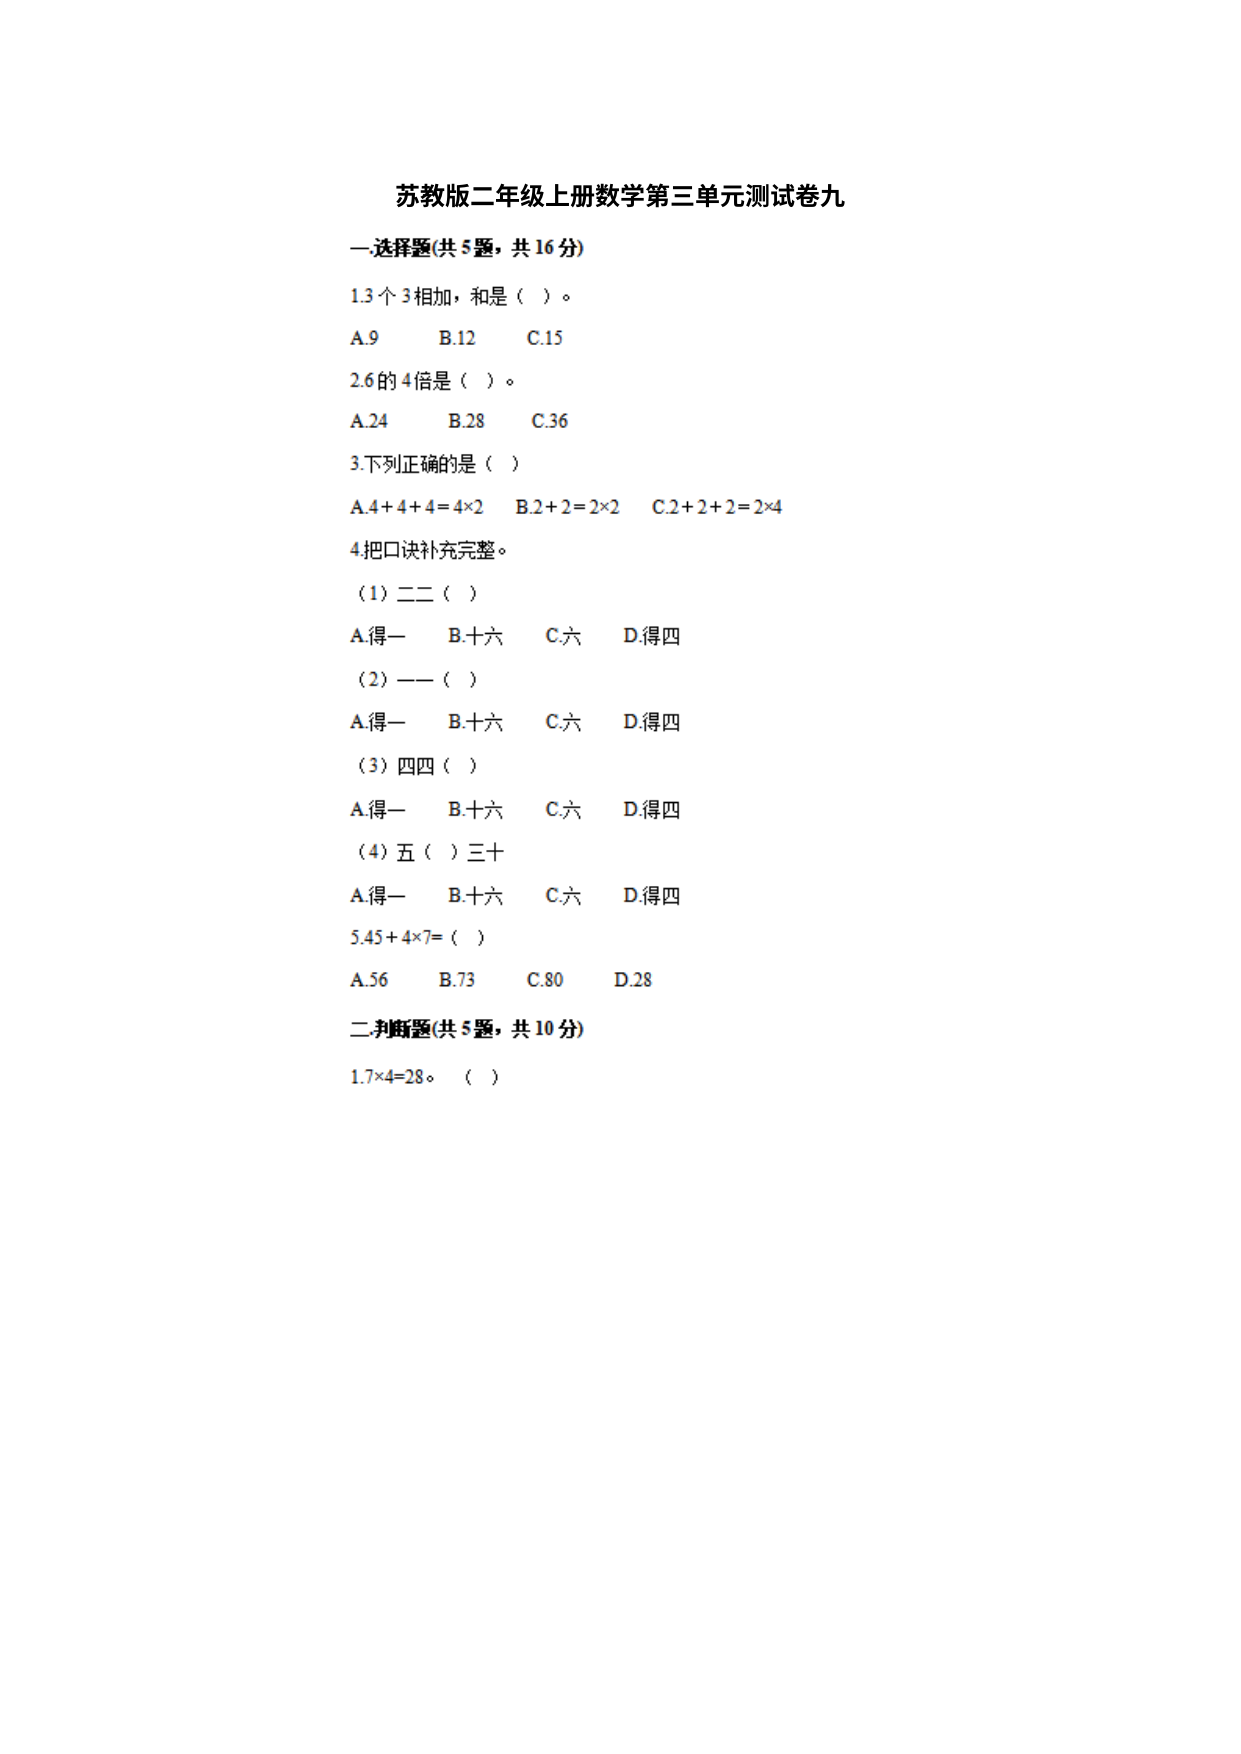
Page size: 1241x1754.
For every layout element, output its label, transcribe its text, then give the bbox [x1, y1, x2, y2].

picture [313, 227, 928, 1101]
text 苏教版二年级上册数学第三单元测试卷九 [187, 162, 1053, 227]
